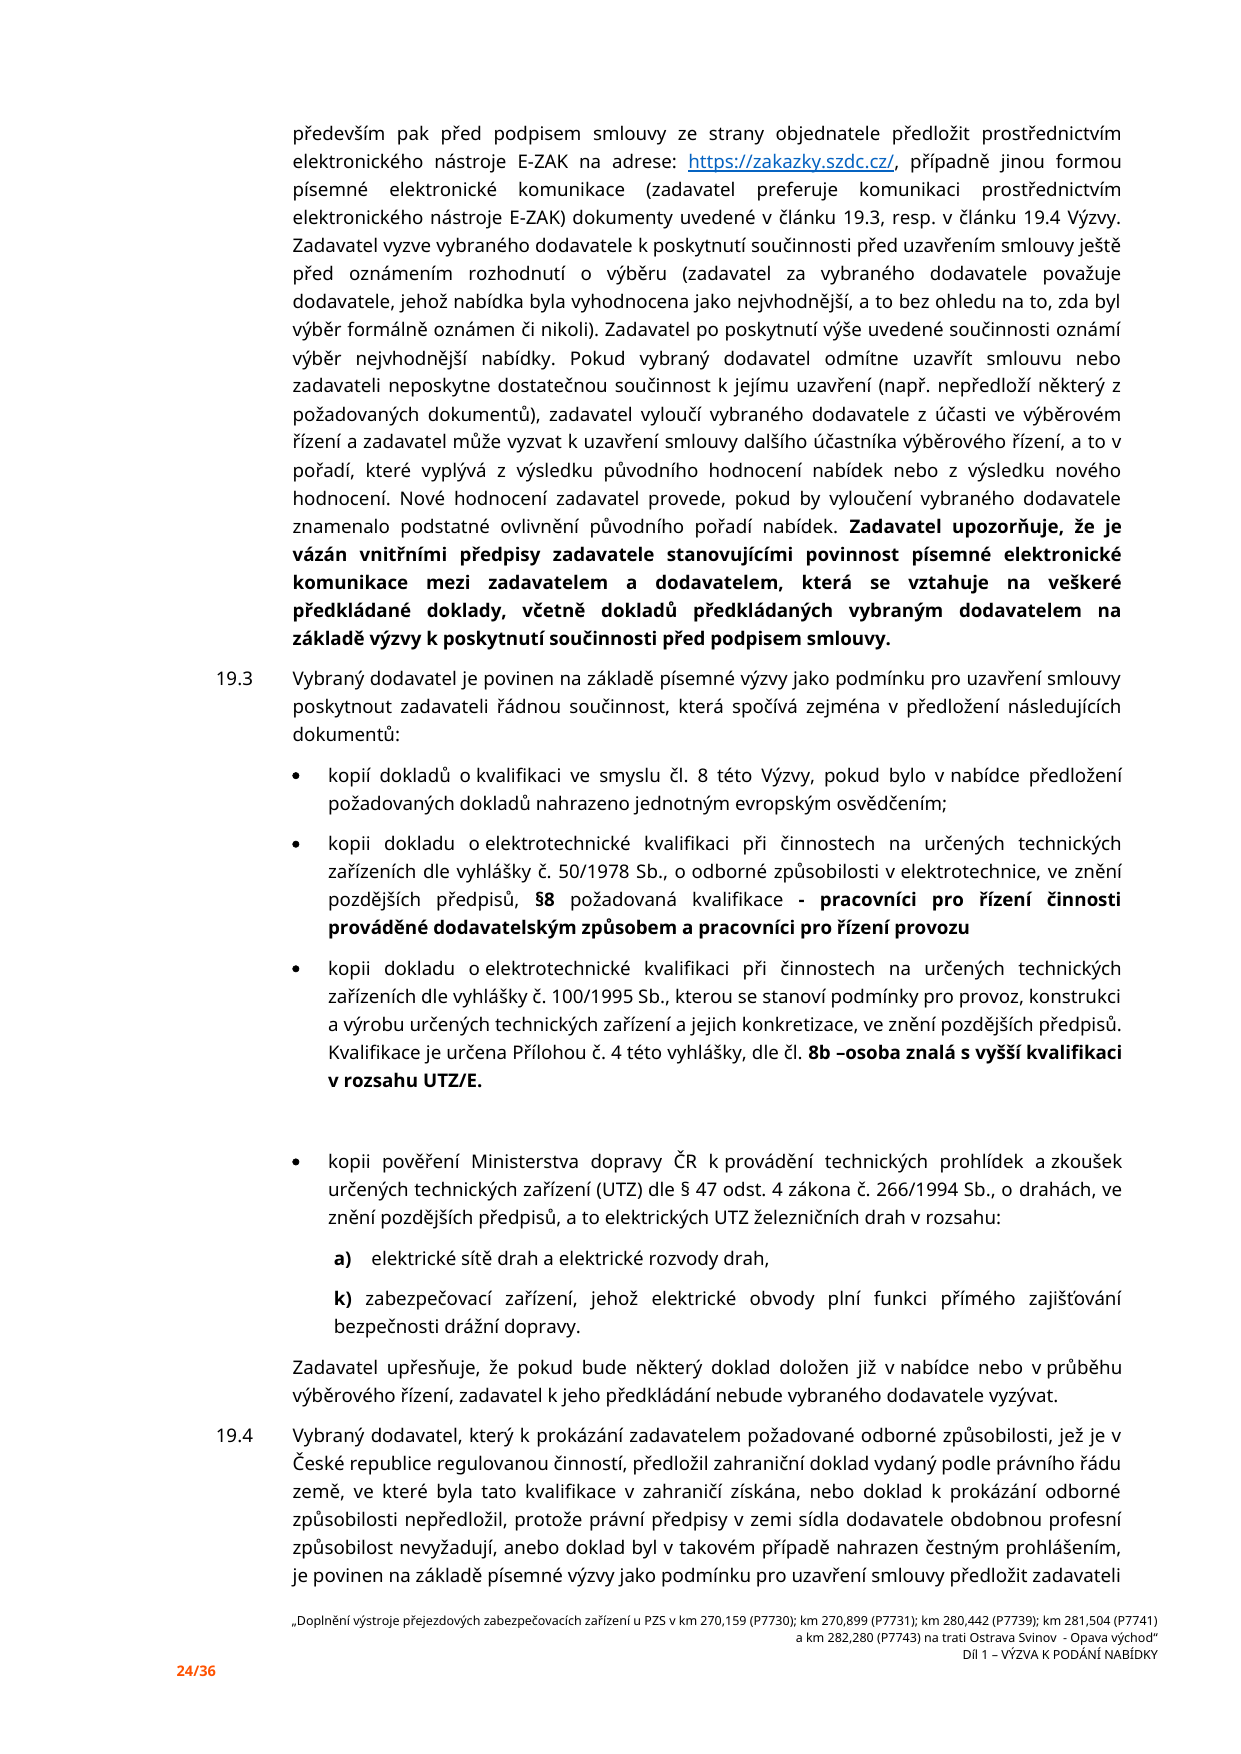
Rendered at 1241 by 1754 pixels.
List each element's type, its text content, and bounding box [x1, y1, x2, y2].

text kopii dokladu o elektrotechnické kvalifikaci při činnostech na určených technických zařízeních dle vyhlášky č. 50/1978 Sb., o odborné způsobilosti v elektrotechnice, ve znění pozdějších předpisů, §8 požadovaná kvalifikace - pracovníci pro řízení činnosti prováděné dodavatelským způsobem a pracovníci pro řízení provozu [292, 831, 1122, 940]
list k) zabezpečovací zařízení, jehož elektrické obvody plní funkci přímého zajišťování bezpečnosti drážní dopravy. [334, 1285, 1122, 1339]
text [216, 1422, 1122, 1588]
text kopii pověření Ministerstva dopravy ČR k provádění technických prohlídek a zkoušek určených technických zařízení (UTZ) dle § 47 odst. 4 zákona č. 266/1994 Sb., o drahách, ve znění pozdějších předpisů, a to elektrických UTZ železničních drah v rozsahu: [292, 1148, 1122, 1230]
text Vybraný dodavatel je povinen na základě písemné výzvy jako podmínku pro uzavření smlouvy poskytnout zadavateli řádnou součinnost, která spočívá zejména v předložení následujících dokumentů: [216, 666, 1122, 747]
list elektrické sítě drah a elektrické rozvody drah, [334, 1245, 1122, 1270]
text Zadavatel upřesňuje, že pokud bude některý doklad doložen již v nabídce nebo v průběhu výběrového řízení, zadavatel k jeho předkládání nebude vybraného dodavatele vyzývat. [292, 1354, 1122, 1407]
text kopií dokladů o kvalifikaci ve smyslu čl. 8 této Výzvy, pokud bylo v nabídce předložení požadovaných dokladů nahrazeno jednotným evropským osvědčením; [292, 762, 1122, 816]
text kopii dokladu o elektrotechnické kvalifikaci při činnostech na určených technických zařízeních dle vyhlášky č. 100/1995 Sb., kterou se stanoví podmínky pro provoz, konstrukci a výrobu určených technických zařízení a jejich konkretizace, ve znění pozdějších předpisů. Kvalifikace je určena Přílohou č. 4 této vyhlášky, dle čl. 8b –osoba znalá s vyšší kvalifikaci v rozsahu UTZ/E. [292, 955, 1122, 1093]
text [216, 121, 1122, 651]
